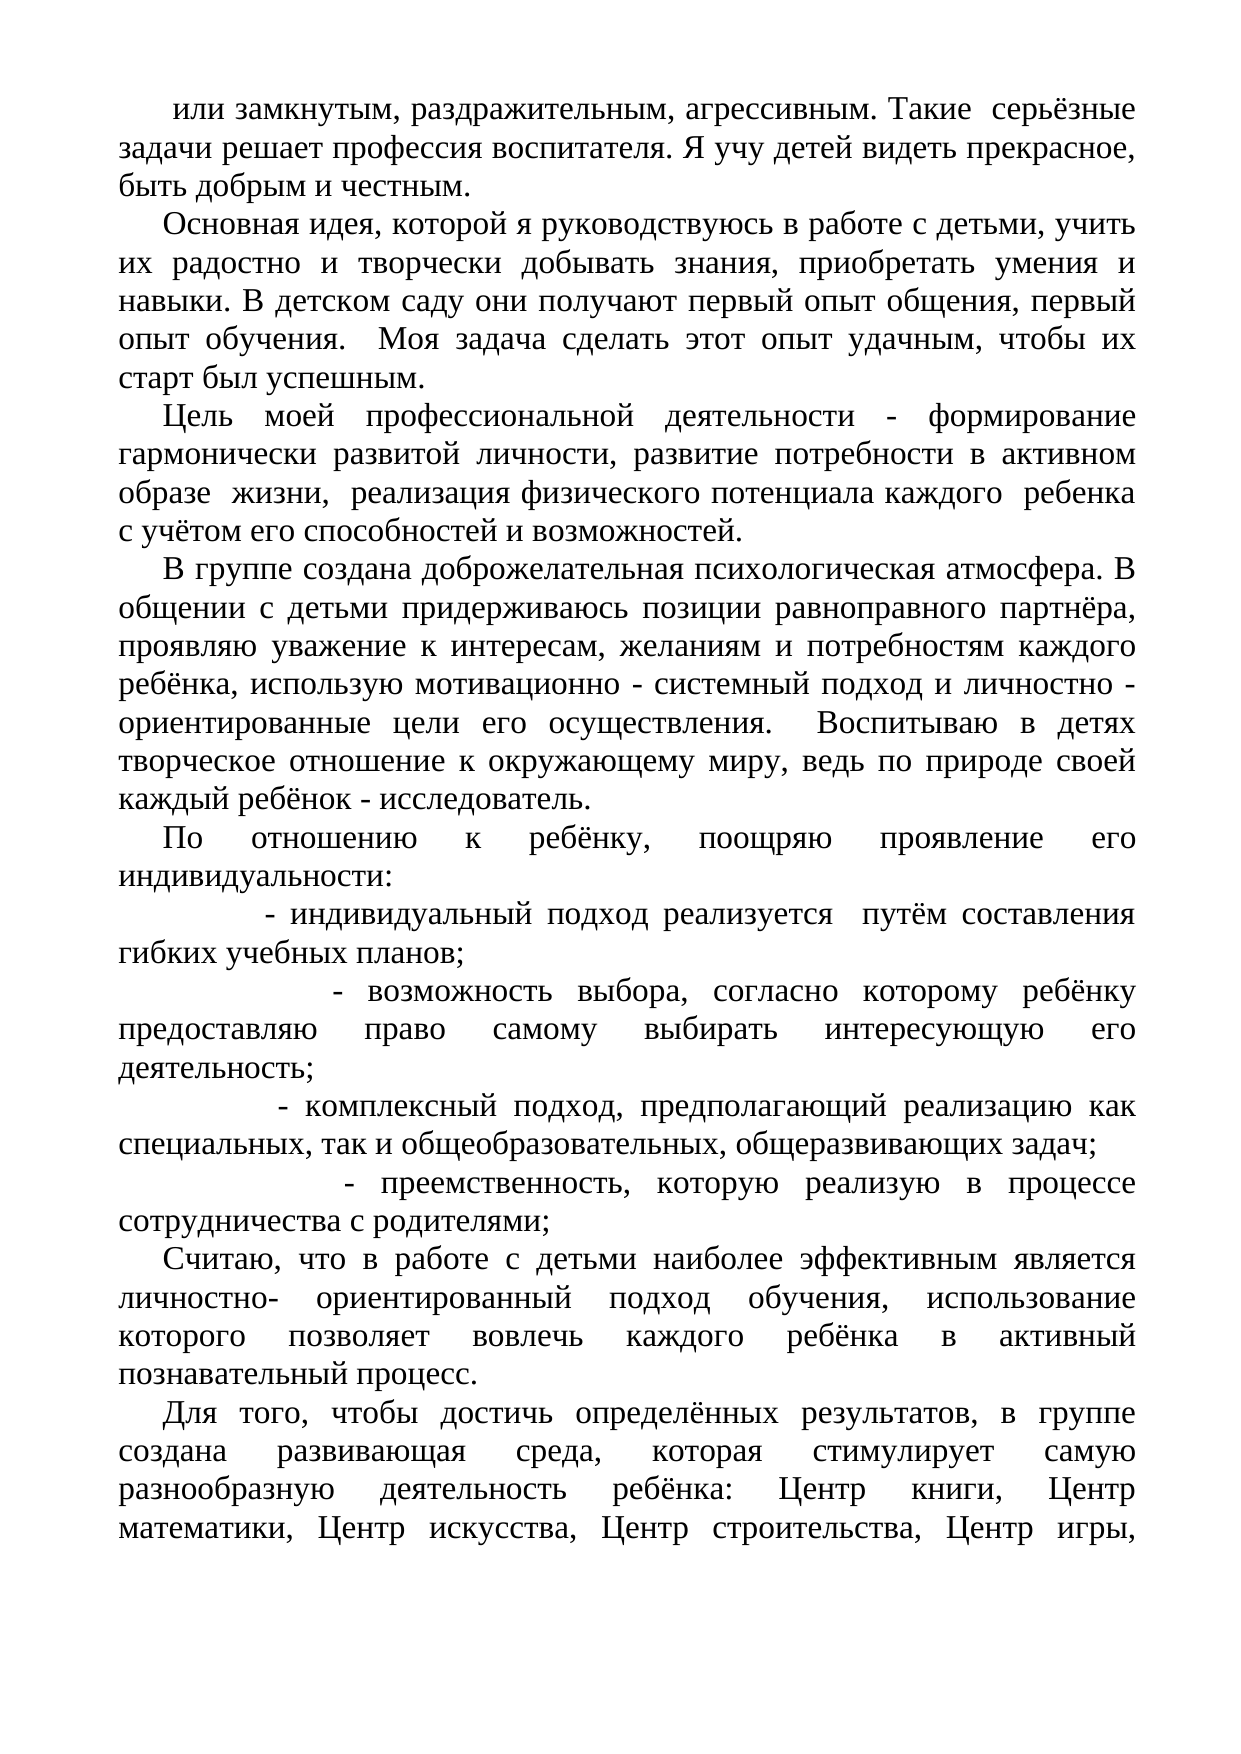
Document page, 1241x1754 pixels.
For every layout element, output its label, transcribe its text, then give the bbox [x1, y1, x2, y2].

text или замкнутым, раздражительным, агрессивным. Такие серьёзные задачи решает профессия воспитателя. Я учу детей видеть прекрасное, быть добрым и честным. [118, 89, 1137, 204]
text - преемственность, которую реализую в процессе сотрудничества с родителями; [118, 1162, 1137, 1239]
text Цель моей профессиональной деятельности - формирование гармонически развитой личности, развитие потребности в активном образе жизни, реализация физического потенциала каждого ребенка с учётом его способностей и возможностей. [118, 395, 1137, 549]
text В группе создана доброжелательная психологическая атмосфера. В общении с детьми придерживаюсь позиции равноправного партнёра, проявляю уважение к интересам, желаниям и потребностям каждого ребёнка, использую мотивационно - системный подход и личностно - ориентированные цели его осуществления. Воспитываю в детях творческое отношение к окружающему миру, ведь по природе своей каждый ребёнок - исследователь. [118, 549, 1137, 817]
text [118, 1392, 1137, 1545]
text По отношению к ребёнку, поощряю проявление его индивидуальности: [118, 817, 1137, 894]
text - индивидуальный подход реализуется путём составления гибких учебных планов; [118, 894, 1137, 970]
text Считаю, что в работе с детьми наиболее эффективным является личностно- ориентированный подход обучения, использование которого позволяет вовлечь каждого ребёнка в активный познавательный процесс. [118, 1239, 1137, 1392]
text - комплексный подход, предполагающий реализацию как специальных, так и общеобразовательных, общеразвивающих задач; [118, 1085, 1137, 1162]
text Основная идея, которой я руководствуюсь в работе с детьми, учить их радостно и творчески добывать знания, приобретать умения и навыки. В детском саду они получают первый опыт общения, первый опыт обучения. Моя задача сделать этот опыт удачным, чтобы их старт был успешным. [118, 204, 1137, 395]
text - возможность выбора, согласно которому ребёнку предоставляю право самому выбирать интересующую его деятельность; [118, 970, 1137, 1085]
